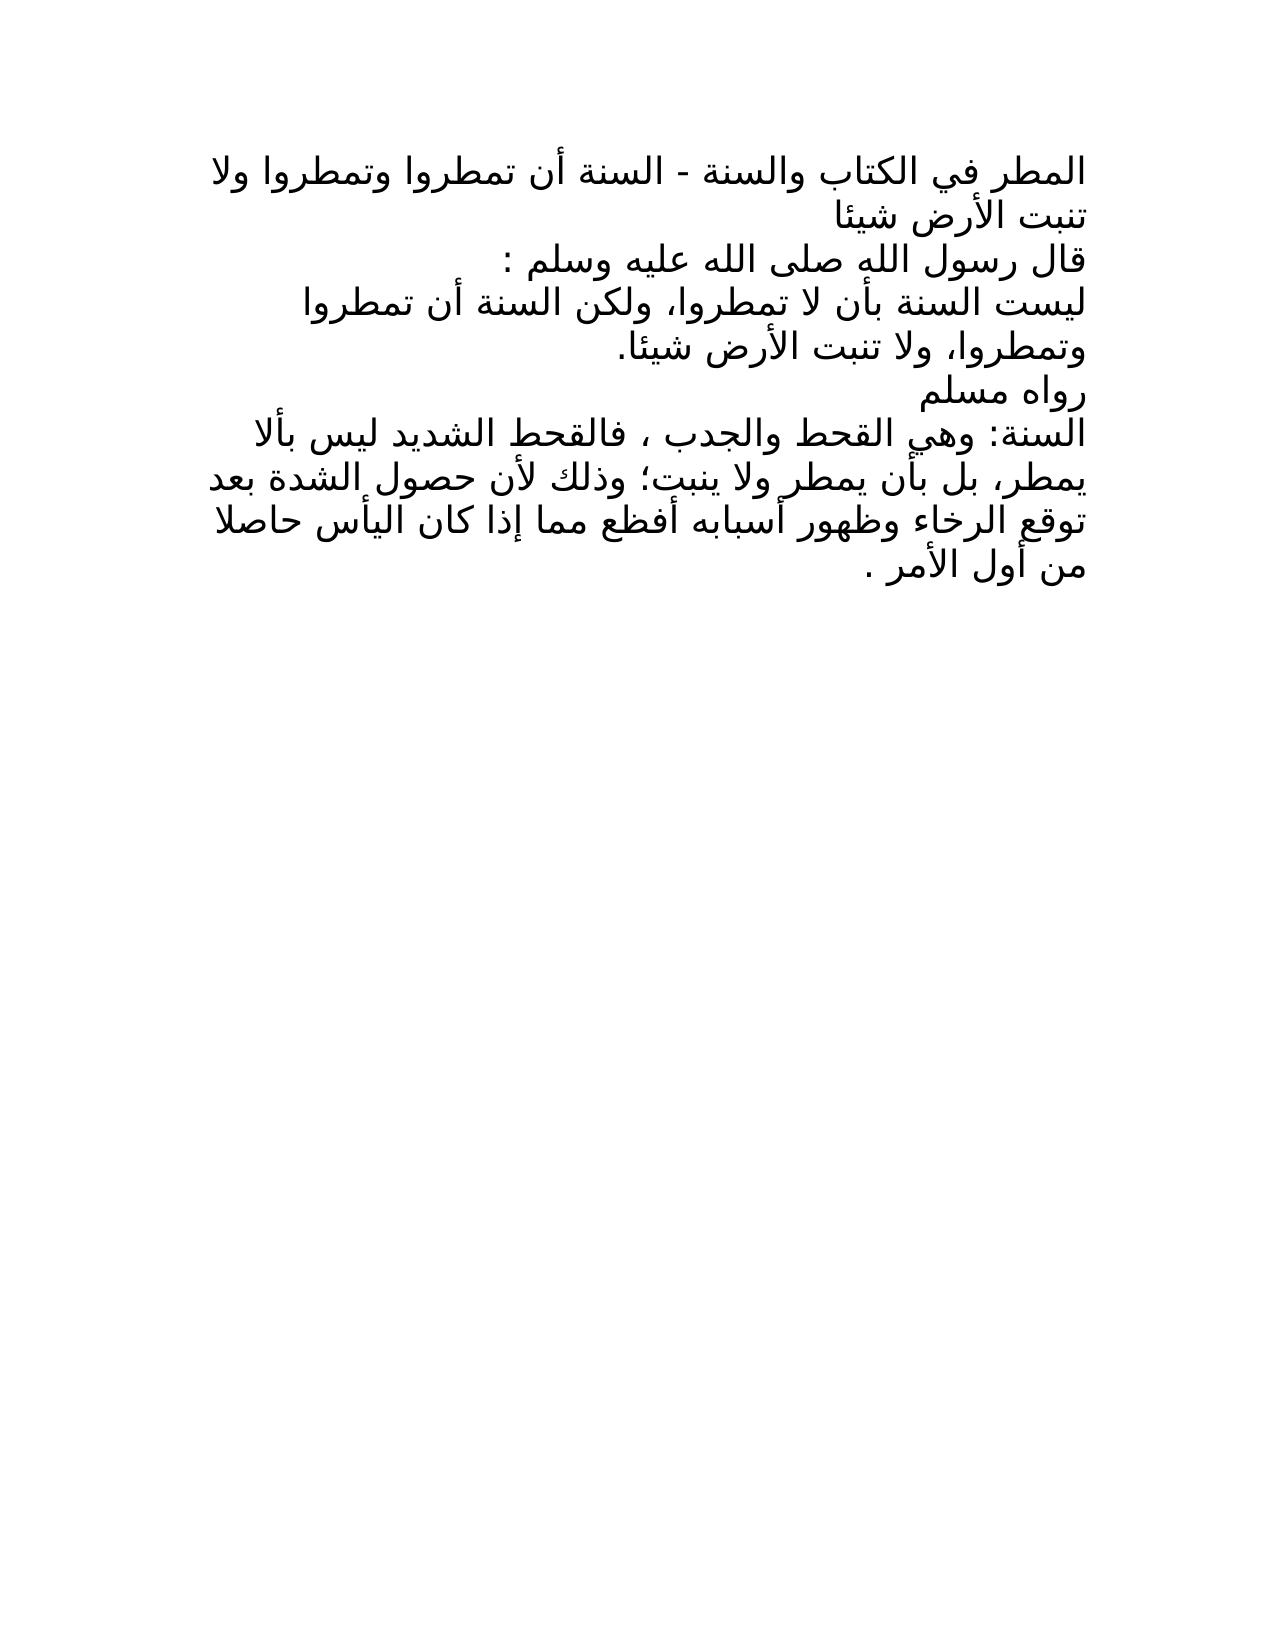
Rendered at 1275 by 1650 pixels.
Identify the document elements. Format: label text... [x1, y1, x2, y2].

text رواه مسلم [187, 368, 1087, 412]
text ليست السنة بأن لا تمطروا، ولكن السنة أن تمطروا وتمطروا، ولا تنبت الأرض شيئا. [187, 281, 1087, 368]
text المطر في الكتاب والسنة - السنة أن تمطروا وتمطروا ولا تنبت الأرض شيئا [187, 150, 1087, 237]
text السنة: وهي القحط والجدب ، فالقحط الشديد ليس بألا يمطر، بل بأن يمطر ولا ينبت؛ وذلك لأن حصول الشدة بعد توقع الرخاء وظهور أسبابه أفظع مما إذا كان اليأس حاصلا من أول الأمر . [187, 412, 1087, 586]
text قال رسول الله صلى الله عليه وسلم : [187, 237, 1087, 281]
